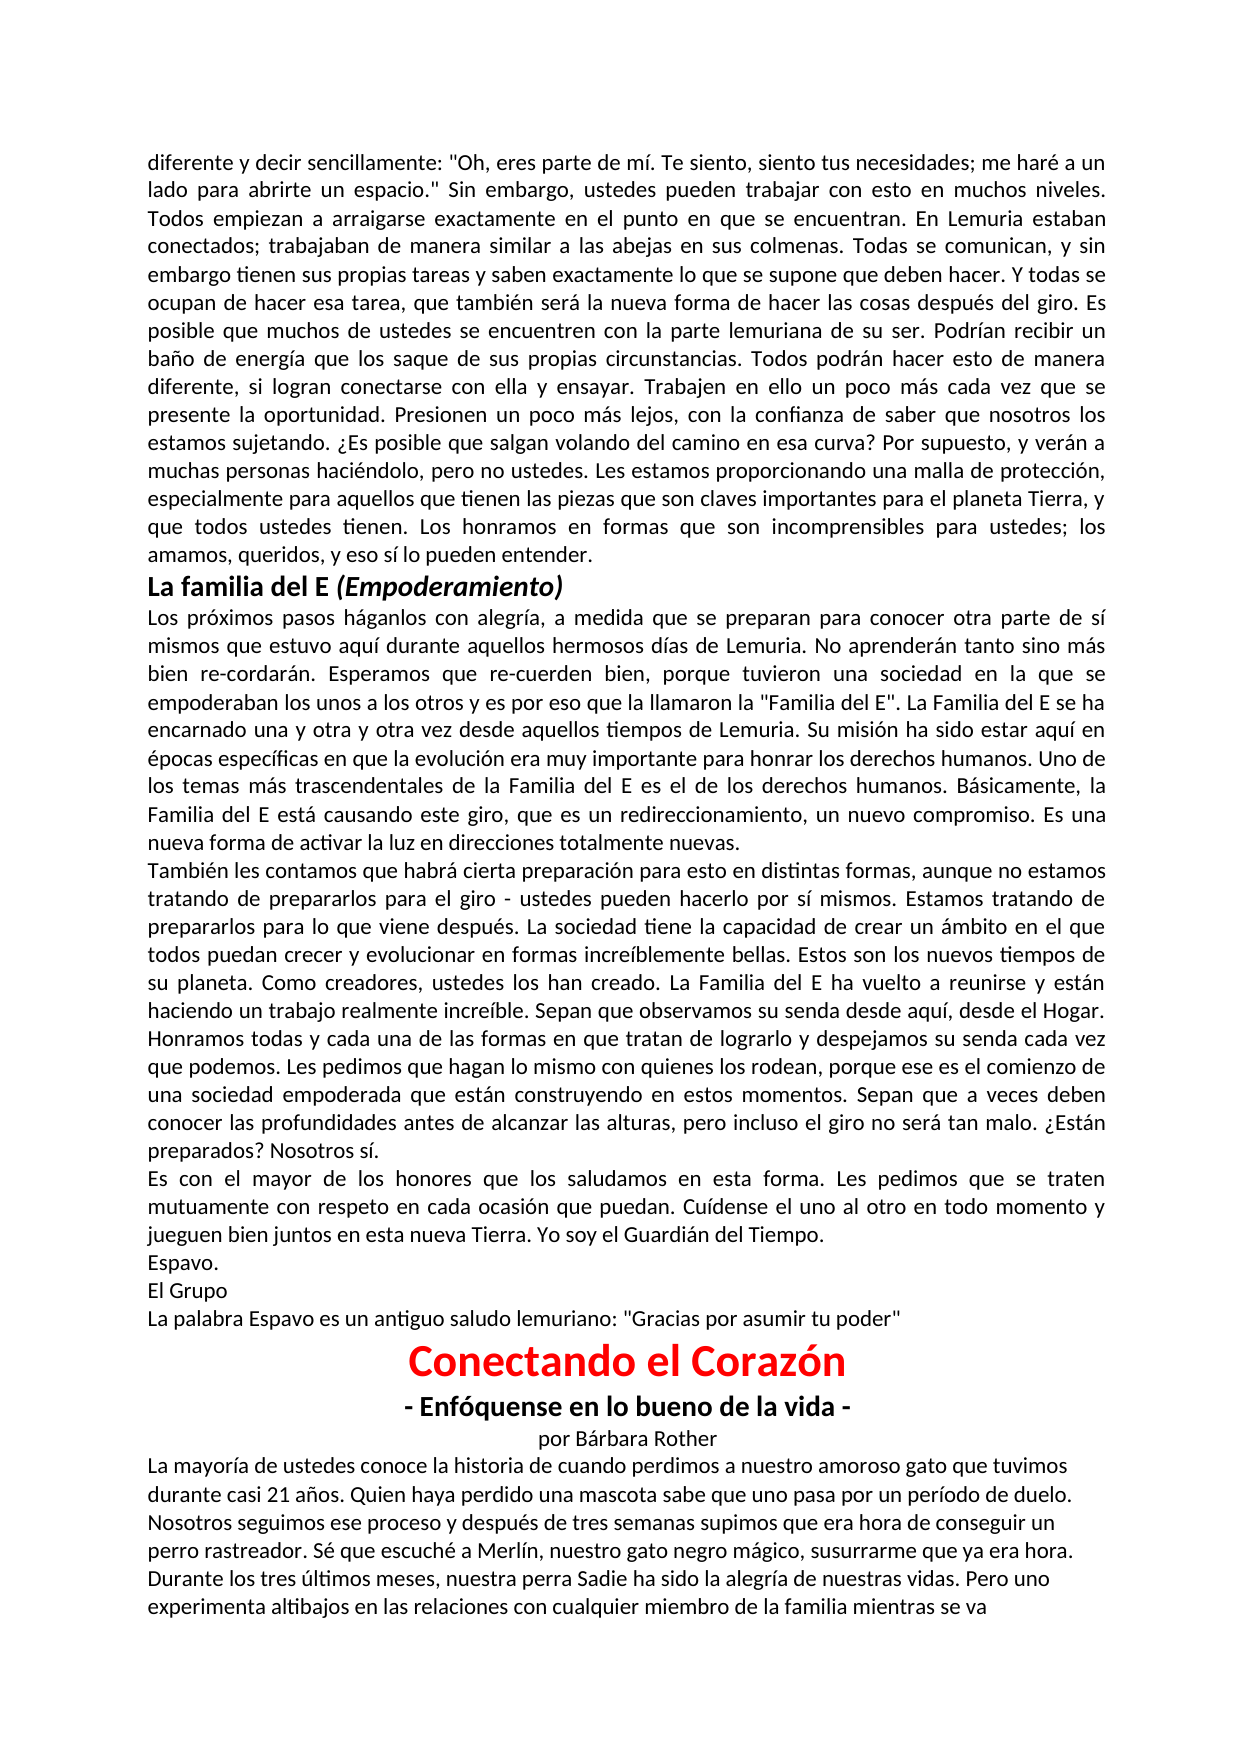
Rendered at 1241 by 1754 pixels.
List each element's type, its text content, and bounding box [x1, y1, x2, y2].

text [147, 148, 1108, 568]
text por Bárbara Rother [147, 1424, 1108, 1452]
text También les contamos que habrá cierta preparación para esto en distintas formas, aunque no estamos tratando de prepararlos para el giro - ustedes pueden hacerlo por sí mismos. Estamos tratando de prepararlos para lo que viene después. La sociedad tiene la capacidad de crear un ámbito en el que todos puedan crecer y evolucionar en formas increíblemente bellas. Estos son los nuevos tiempos de su planeta. Como creadores, ustedes los han creado. La Familia del E ha vuelto a reunirse y están haciendo un trabajo realmente increíble. Sepan que observamos su senda desde aquí, desde el Hogar. Honramos todas y cada una de las formas en que tratan de lograrlo y despejamos su senda cada vez que podemos. Les pedimos que hagan lo mismo con quienes los rodean, porque ese es el comienzo de una sociedad empoderada que están construyendo en estos momentos. Sepan que a veces deben conocer las profundidades antes de alcanzar las alturas, pero incluso el giro no será tan malo. ¿Están preparados? Nosotros sí. [147, 856, 1108, 1164]
text Espavo. [147, 1248, 1108, 1276]
text La familia del E (Empoderamiento) [147, 568, 1108, 603]
text Los próximos pasos háganlos con alegría, a medida que se preparan para conocer otra parte de sí mismos que estuvo aquí durante aquellos hermosos días de Lemuria. No aprenderán tanto sino más bien re-cordarán. Esperamos que re-cuerden bien, porque tuvieron una sociedad en la que se empoderaban los unos a los otros y es por eso que la llamaron la "Familia del E". La Familia del E se ha encarnado una y otra y otra vez desde aquellos tiempos de Lemuria. Su misión ha sido estar aquí en épocas específicas en que la evolución era muy importante para honrar los derechos humanos. Uno de los temas más trascendentales de la Familia del E es el de los derechos humanos. Básicamente, la Familia del E está causando este giro, que es un redireccionamiento, un nuevo compromiso. Es una nueva forma de activar la luz en direcciones totalmente nuevas. [147, 603, 1108, 856]
text Es con el mayor de los honores que los saludamos en esta forma. Les pedimos que se traten mutuamente con respeto en cada ocasión que puedan. Cuídense el uno al otro en todo momento y jueguen bien juntos en esta nueva Tierra. Yo soy el Guardián del Tiempo. [147, 1164, 1108, 1248]
text Conectando el Corazón [147, 1332, 1108, 1388]
text El Grupo [147, 1276, 1108, 1304]
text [147, 1452, 1108, 1620]
text - Enfóquense en lo bueno de la vida - [147, 1388, 1108, 1424]
text La palabra Espavo es un antiguo saludo lemuriano: "Gracias por asumir tu poder" [147, 1304, 1108, 1332]
